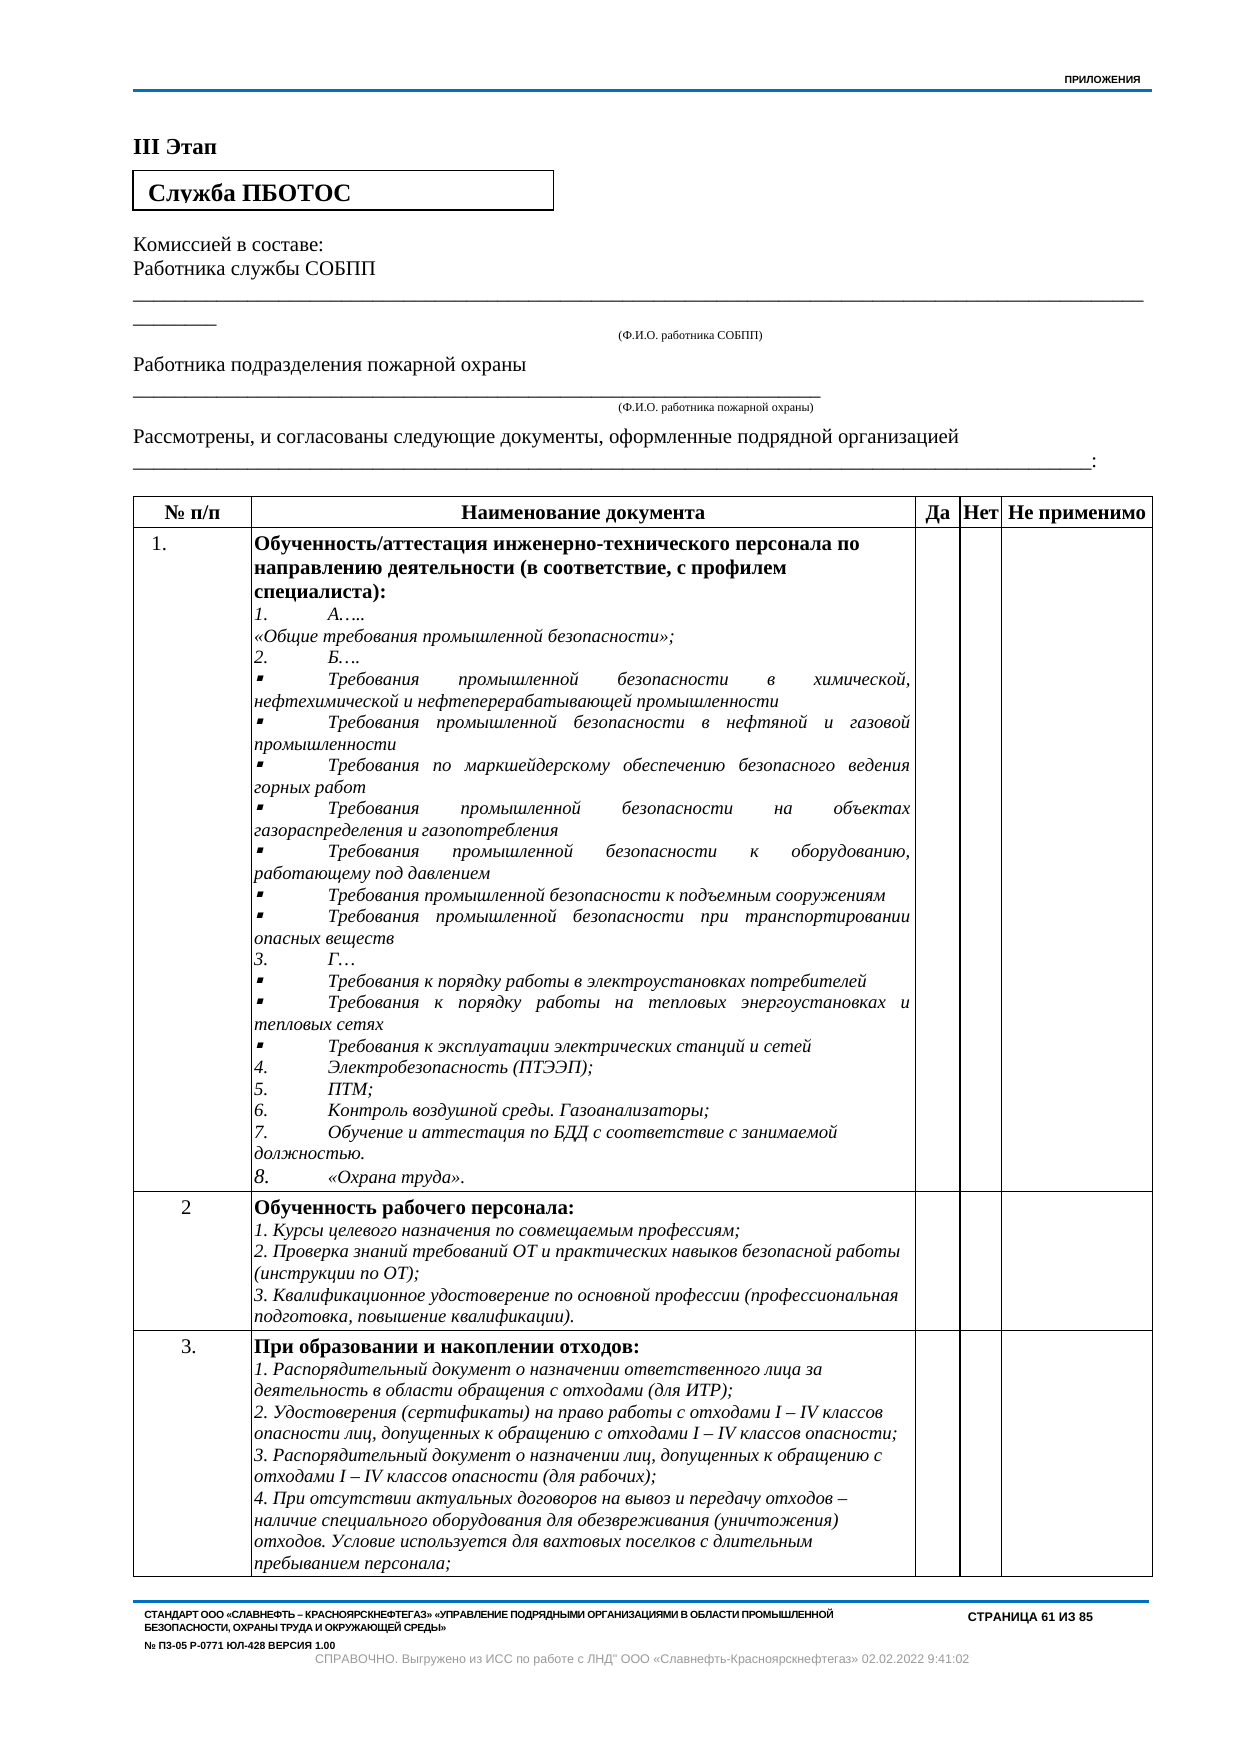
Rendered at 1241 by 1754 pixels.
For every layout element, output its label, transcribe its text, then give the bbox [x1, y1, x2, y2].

table_cell [1002, 1331, 1152, 1576]
table_cell [134, 1331, 251, 1576]
table_header Да [916, 497, 959, 527]
text Работника подразделения пожарной охраны __________________________________________________________________ [133, 352, 1152, 400]
text Работника службы СОБПП _________________________________________________________________________________________________________ [133, 256, 1152, 328]
text (Ф.И.О. работника пожарной охраны) [133, 400, 1152, 424]
table_header Не применимо [1002, 497, 1152, 527]
table_cell [134, 528, 251, 1191]
table_header № п/п [134, 497, 251, 527]
table_cell Обученность рабочего персонала: 1. Курсы целевого назначения по совмещаемым профессиям; 2. Проверка знаний требований ОТ и практических навыков безопасной работы (инструкции по ОТ); 3. Квалификационное удостоверение по основной профессии (профессиональная подготовка, повышение квалификации). [252, 1192, 915, 1329]
table_cell 2 [134, 1192, 251, 1329]
table_cell [1002, 528, 1152, 1191]
table_cell [916, 528, 959, 1191]
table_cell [252, 1331, 915, 1576]
text Рассмотрены, и согласованы следующие документы, оформленные подрядной организацией ____________________________________________________________________________________________: [133, 424, 1152, 472]
text III Этап [133, 133, 1152, 159]
table_cell [961, 1331, 1001, 1576]
table_cell [961, 1192, 1001, 1329]
table_cell [1002, 1192, 1152, 1329]
table_header Наименование документа [252, 497, 915, 527]
table_header Нет [961, 497, 1001, 527]
table_cell [916, 1331, 959, 1576]
table_cell Обученность/аттестация инженерно-технического персонала по направлению деятельности (в соответствие, с профилем специалиста): А….. «Общие требования промышленной безопасности»; Б…. Требования промышленной безопасности в химической, нефтехимической и нефтеперерабатывающей промышленности Требования промышленной безопасности в нефтяной и газовой промышленности Требования по маркшейдерскому обеспечению безопасного ведения горных работ Требования промышленной безопасности на объектах газораспределения и газопотребления Требования промышленной безопасности к оборудованию, работающему под давлением Требования промышленной безопасности к подъемным сооружениям Требования промышленной безопасности при транспортировании опасных веществ Г… Требования к порядку работы в электроустановках потребителей Требования к порядку работы на тепловых энергоустановках и тепловых сетях Требования к эксплуатации электрических станций и сетей Электробезопасность (ПТЭЭП); ПТМ; Контроль воздушной среды. Газоанализаторы; Обучение и аттестация по БДД с соответствие с занимаемой должностью. «Охрана труда». [252, 528, 915, 1191]
table_cell [916, 1192, 959, 1329]
text Комиссией в составе: [133, 231, 1152, 256]
table_cell [961, 528, 1001, 1191]
text (Ф.И.О. работника СОБПП) [133, 328, 1152, 352]
